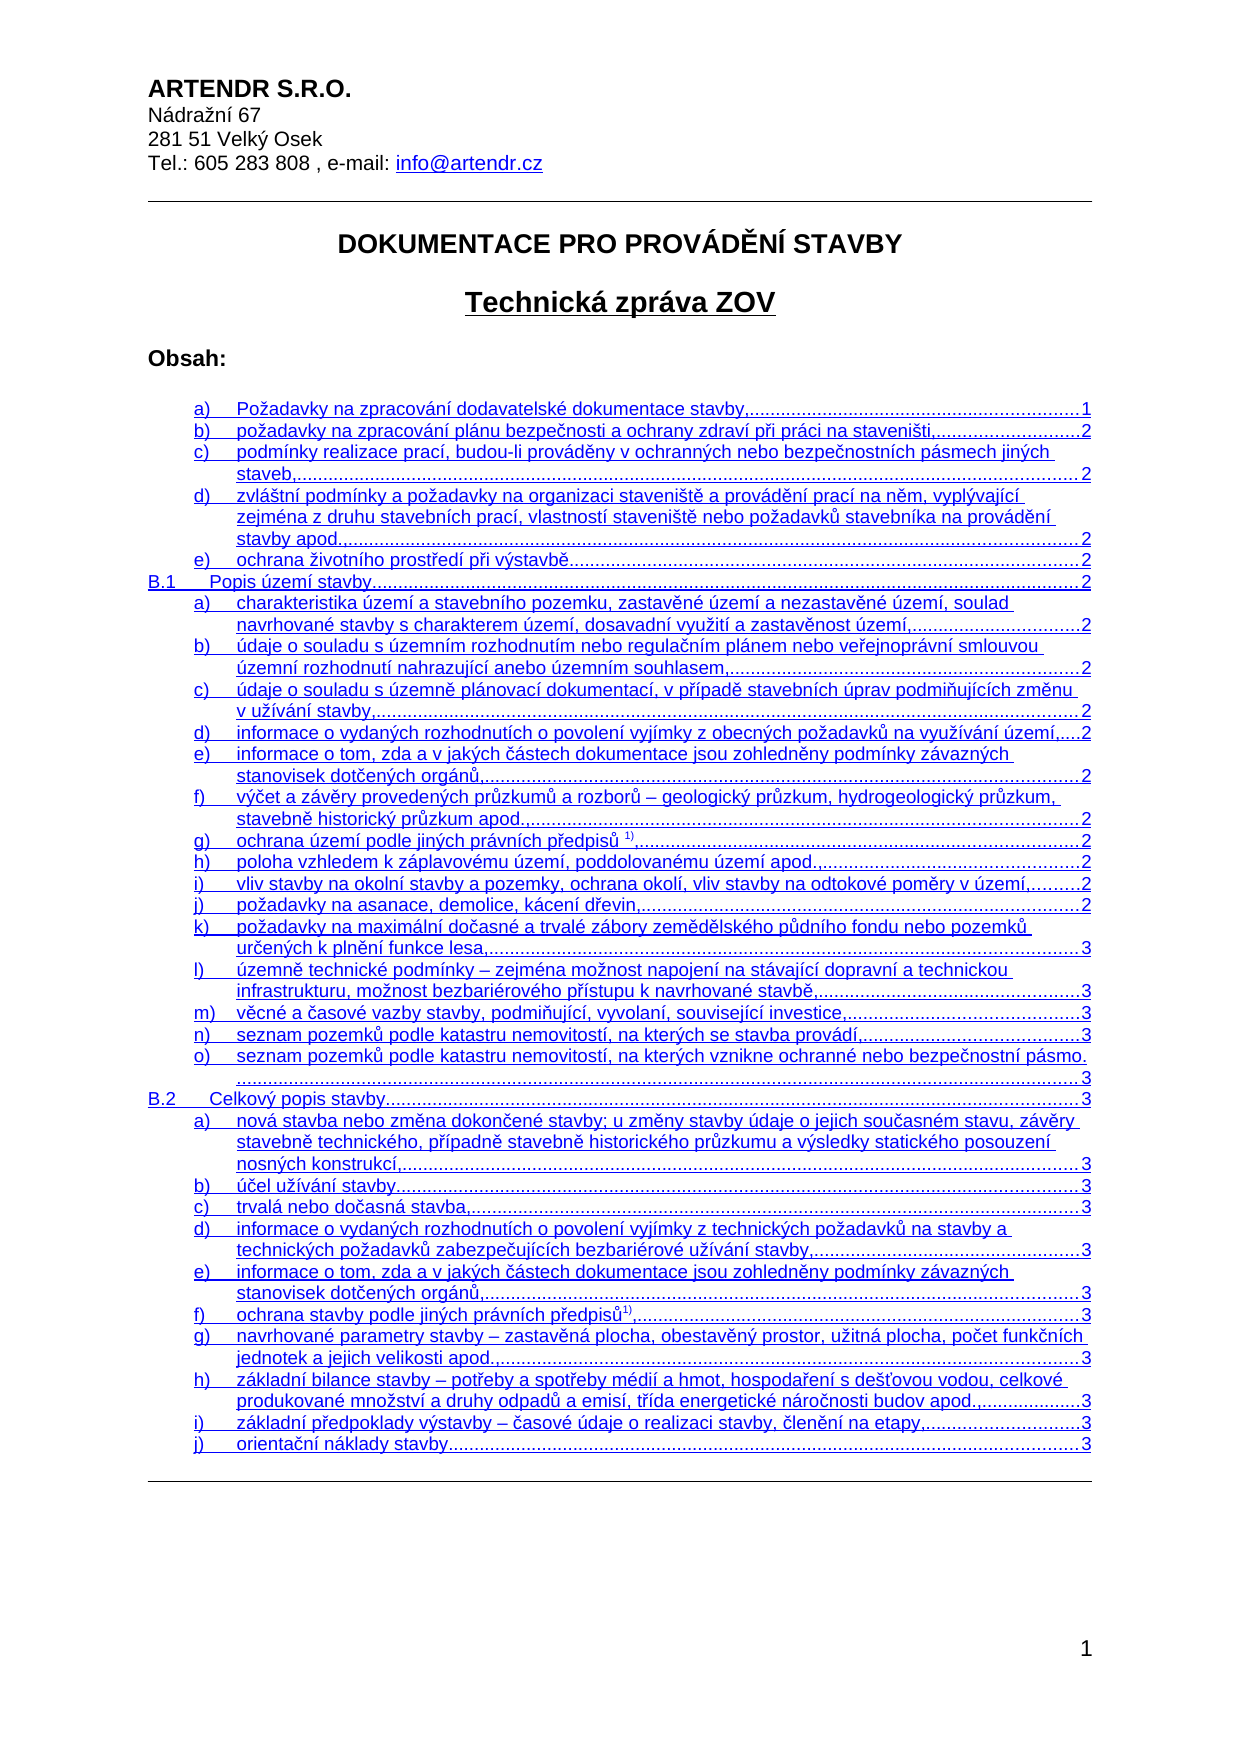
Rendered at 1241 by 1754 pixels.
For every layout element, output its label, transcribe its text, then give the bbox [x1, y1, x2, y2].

text n) seznam pozemků podle katastru nemovitostí, na kterých se stavba provádí, 3 [194, 1023, 1092, 1045]
text j) orientační náklady stavby. 3 [194, 1433, 1092, 1455]
text B.1 Popis území stavby 2 [148, 571, 1092, 592]
text c) trvalá nebo dočasná stavba, 3 [194, 1196, 1092, 1217]
text m) věcné a časové vazby stavby, podmiňující, vyvolaní, související investice, 3 [194, 1002, 1092, 1023]
text e) ochrana životního prostředí při výstavbě. 2 [194, 549, 1092, 571]
text f) výčet a závěry provedených průzkumů a rozborů – geologický průzkum, hydrogeologický průzkum, stavebně historický průzkum apod., 2 [194, 786, 1092, 829]
text d) zvláštní podmínky a požadavky na organizaci staveniště a provádění prací na něm, vyplývající zejména z druhu stavebních prací, vlastností staveniště nebo požadavků stavebníka na provádění stavby apod., 2 [194, 484, 1092, 549]
text i) vliv stavby na okolní stavby a pozemky, ochrana okolí, vliv stavby na odtokové poměry v území, 2 [194, 872, 1092, 894]
text e) informace o tom, zda a v jakých částech dokumentace jsou zohledněny podmínky závazných stanovisek dotčených orgánů, 3 [194, 1261, 1092, 1304]
text d) informace o vydaných rozhodnutích o povolení vyjímky z technických požadavků na stavby a technických požadavků zabezpečujících bezbariérové užívání stavby, 3 [194, 1217, 1092, 1261]
text b) účel užívání stavby 3 [194, 1174, 1092, 1196]
text b) údaje o souladu s územním rozhodnutím nebo regulačním plánem nebo veřejnoprávní smlouvou územní rozhodnutí nahrazující anebo územním souhlasem, 2 [194, 635, 1092, 678]
text c) údaje o souladu s územně plánovací dokumentací, v případě stavebních úprav podmiňujících změnu v užívání stavby, 2 [194, 678, 1092, 722]
text Technická zpráva ZOV [148, 286, 1092, 319]
text c) podmínky realizace prací, budou-li prováděny v ochranných nebo bezpečnostních pásmech jiných staveb, 2 [194, 441, 1092, 484]
text a) Požadavky na zpracování dodavatelské dokumentace stavby, 1 [194, 398, 1092, 420]
text o) seznam pozemků podle katastru nemovitostí, na kterých vznikne ochranné nebo bezpečnostní pásmo. 3 [194, 1045, 1092, 1088]
text l) územně technické podmínky – zejména možnost napojení na stávající dopravní a technickou infrastrukturu, možnost bezbariérového přístupu k navrhované stavbě, 3 [194, 959, 1092, 1002]
text Obsah: [148, 345, 1092, 372]
text h) základní bilance stavby – potřeby a spotřeby médií a hmot, hospodaření s dešťovou vodou, celkové produkované množství a druhy odpadů a emisí, třída energetické náročnosti budov apod., 3 [194, 1368, 1092, 1412]
text b) požadavky na zpracování plánu bezpečnosti a ochrany zdraví při práci na staveništi, 2 [194, 420, 1092, 441]
text k) požadavky na maximální dočasné a trvalé zábory zemědělského půdního fondu nebo pozemků určených k plnění funkce lesa, 3 [194, 916, 1092, 959]
text j) požadavky na asanace, demolice, kácení dřevin, 2 [194, 894, 1092, 916]
text a) charakteristika území a stavebního pozemku, zastavěné území a nezastavěné území, soulad navrhované stavby s charakterem území, dosavadní využití a zastavěnost území, 2 [194, 592, 1092, 635]
text i) základní předpoklady výstavby – časové údaje o realizaci stavby, členění na etapy, 3 [194, 1412, 1092, 1433]
text g) navrhované parametry stavby – zastavěná plocha, obestavěný prostor, užitná plocha, počet funkčních jednotek a jejich velikosti apod., 3 [194, 1325, 1092, 1368]
text h) poloha vzhledem k záplavovému území, poddolovanému území apod., 2 [194, 851, 1092, 872]
text f) ochrana stavby podle jiných právních předpisů1), 3 [194, 1304, 1092, 1325]
text e) informace o tom, zda a v jakých částech dokumentace jsou zohledněny podmínky závazných stanovisek dotčených orgánů, 2 [194, 743, 1092, 786]
text B.2 Celkový popis stavby 3 [148, 1088, 1092, 1110]
text DOKUMENTACE PRO PROVÁDĚNÍ STAVBY [148, 228, 1092, 259]
text a) nová stavba nebo změna dokončené stavby; u změny stavby údaje o jejich současném stavu, závěry stavebně technického, případně stavebně historického průzkumu a výsledky statického posouzení nosných konstrukcí, 3 [194, 1110, 1092, 1174]
text d) informace o vydaných rozhodnutích o povolení vyjímky z obecných požadavků na využívání území, 2 [194, 722, 1092, 743]
text g) ochrana území podle jiných právních předpisů 1), 2 [194, 829, 1092, 851]
